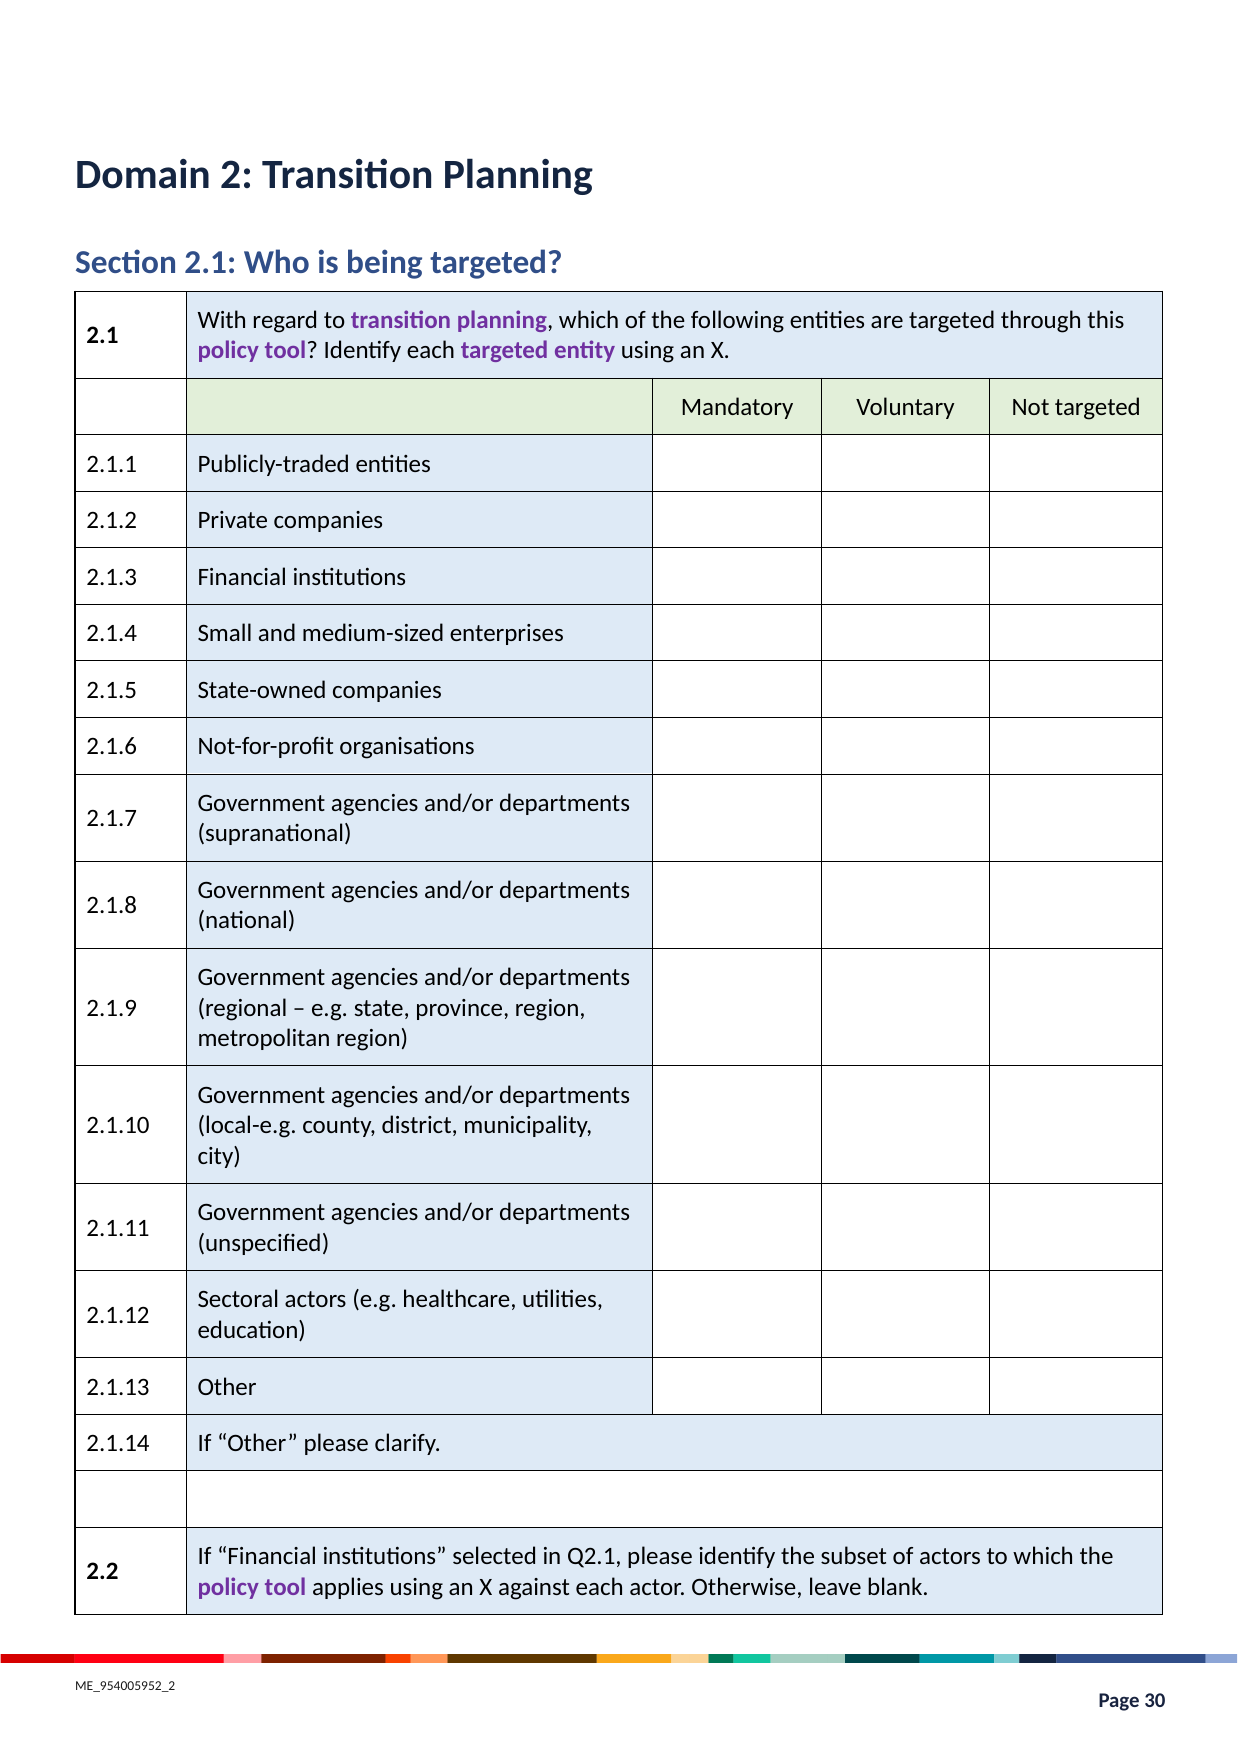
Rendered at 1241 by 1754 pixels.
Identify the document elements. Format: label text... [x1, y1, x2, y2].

table_cell Government agencies and/or departments (national) [187, 862, 652, 948]
table_cell [76, 1471, 186, 1527]
subtitle Domain 2: Transition Planning [75, 148, 1165, 199]
table_cell 2.1.2 [76, 492, 186, 547]
table_cell [822, 1184, 989, 1270]
table_cell 2.2 [76, 1528, 186, 1614]
table_cell 2.1.5 [76, 661, 186, 717]
table_cell [990, 435, 1162, 491]
table_cell 2.1.3 [76, 548, 186, 604]
table_cell 2.1.11 [76, 1184, 186, 1270]
table_cell [990, 949, 1162, 1065]
table_cell 2.1.9 [76, 949, 186, 1065]
table_cell [653, 661, 821, 717]
table_cell 2.1.7 [76, 775, 186, 861]
table_cell [822, 862, 989, 948]
table_cell [990, 718, 1162, 773]
table_cell Government agencies and/or departments (unspecified) [187, 1184, 652, 1270]
table_cell [822, 949, 989, 1065]
table_cell [822, 435, 989, 491]
table_cell If “Financial institutions” selected in Q2.1, please identify the subset of actors to which the policy tool applies using an X against each actor. Otherwise, leave blank. [187, 1528, 1162, 1614]
table_cell [653, 548, 821, 604]
table_cell [653, 718, 821, 773]
table_cell 2.1.1 [76, 435, 186, 491]
table_cell 2.1.10 [76, 1066, 186, 1183]
table_cell 2.1.12 [76, 1271, 186, 1357]
table_cell [76, 379, 186, 434]
table_cell Mandatory [653, 379, 821, 434]
table_cell [653, 1066, 821, 1183]
table_cell [822, 1271, 989, 1357]
picture [0, 1654, 1236, 1663]
table_cell Voluntary [822, 379, 989, 434]
table_cell [822, 718, 989, 773]
table_cell [653, 862, 821, 948]
table_cell [822, 661, 989, 717]
table_cell Government agencies and/or departments (local-e.g. county, district, municipality, city) [187, 1066, 652, 1183]
table_cell [990, 1184, 1162, 1270]
table_cell 2.1.13 [76, 1358, 186, 1414]
table_cell Sectoral actors (e.g. healthcare, utilities, education) [187, 1271, 652, 1357]
subtitle Section 2.1: Who is being targeted? [75, 241, 1165, 282]
table_cell [653, 1184, 821, 1270]
table_cell If “Other” please clarify. [187, 1415, 1162, 1470]
table_cell [822, 775, 989, 861]
table_cell [653, 775, 821, 861]
table_cell [822, 605, 989, 660]
table_header 2.1 [76, 292, 186, 378]
table_cell [990, 492, 1162, 547]
table_cell [653, 949, 821, 1065]
table_cell Government agencies and/or departments (regional – e.g. state, province, region, metropolitan region) [187, 949, 652, 1065]
table_cell 2.1.14 [76, 1415, 186, 1470]
table_cell [653, 1271, 821, 1357]
table_cell Financial institutions [187, 548, 652, 604]
table_cell [990, 1066, 1162, 1183]
table_cell [187, 379, 652, 434]
table_cell [990, 862, 1162, 948]
table_cell [187, 1471, 1162, 1527]
table_cell Publicly-traded entities [187, 435, 652, 491]
table_cell [653, 605, 821, 660]
table_cell [990, 775, 1162, 861]
table_cell [822, 1358, 989, 1414]
table_cell Not-for-profit organisations [187, 718, 652, 773]
table_cell [990, 1271, 1162, 1357]
table_cell [822, 548, 989, 604]
table_cell [990, 605, 1162, 660]
table_cell Other [187, 1358, 652, 1414]
table_cell 2.1.8 [76, 862, 186, 948]
table_cell [990, 661, 1162, 717]
table_cell Private companies [187, 492, 652, 547]
table_cell [653, 1358, 821, 1414]
table_cell [990, 1358, 1162, 1414]
table_cell [653, 435, 821, 491]
table_cell 2.1.6 [76, 718, 186, 773]
table_cell Not targeted [990, 379, 1162, 434]
table_header With regard to transition planning, which of the following entities are targeted through this policy tool? Identify each targeted entity using an X. [187, 292, 1162, 378]
table_cell Small and medium-sized enterprises [187, 605, 652, 660]
table_cell [990, 548, 1162, 604]
table_cell State-owned companies [187, 661, 652, 717]
table_cell [822, 492, 989, 547]
table_cell Government agencies and/or departments (supranational) [187, 775, 652, 861]
table_cell 2.1.4 [76, 605, 186, 660]
table_cell [653, 492, 821, 547]
table_cell [822, 1066, 989, 1183]
